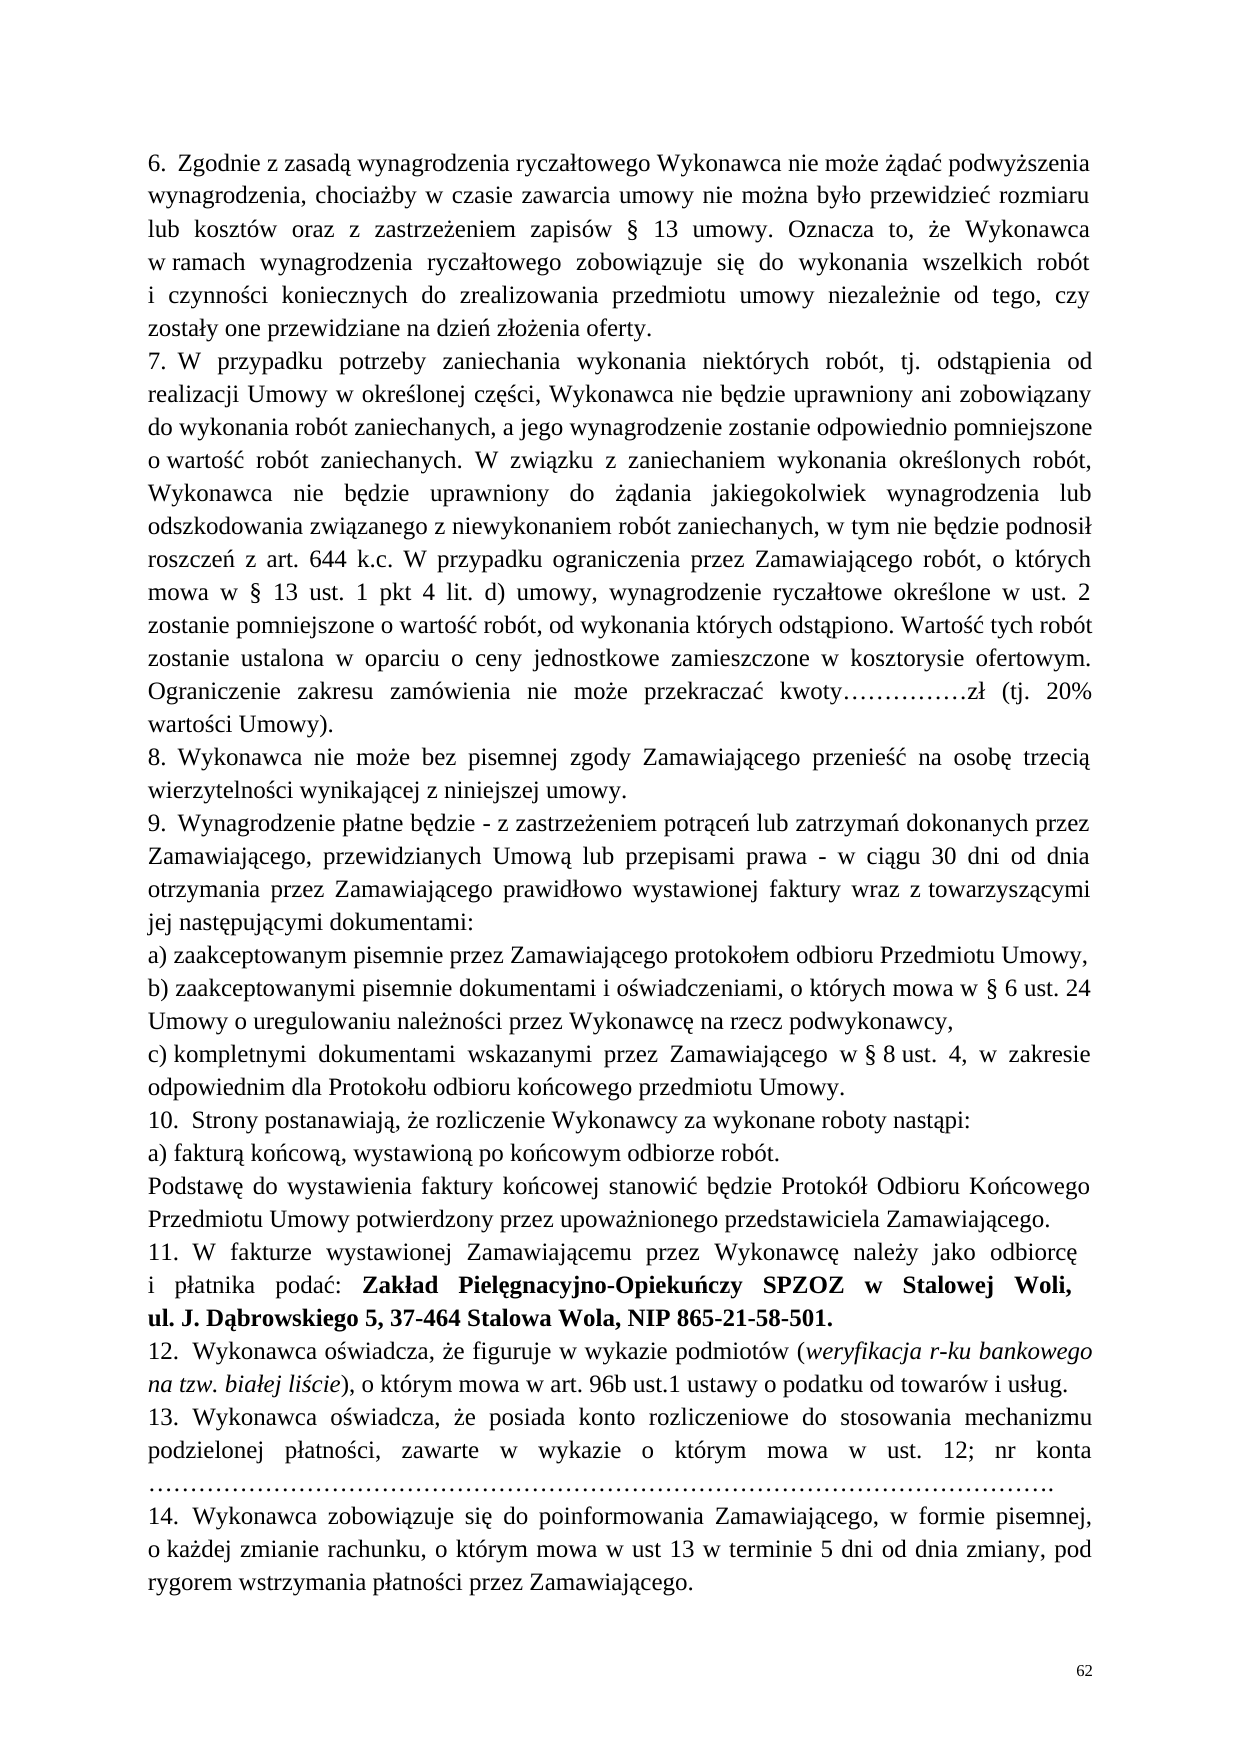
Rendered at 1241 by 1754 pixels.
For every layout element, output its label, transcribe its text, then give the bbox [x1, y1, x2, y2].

list W przypadku potrzeby zaniechania wykonania niektórych robót, tj. odstąpienia od realizacji Umowy w określonej części, Wykonawca nie będzie uprawniony ani zobowiązany do wykonania robót zaniechanych, a jego wynagrodzenie zostanie odpowiednio pomniejszone o wartość robót zaniechanych. W związku z zaniechaniem wykonania określonych robót, Wykonawca nie będzie uprawniony do żądania jakiegokolwiek wynagrodzenia lub odszkodowania związanego z niewykonaniem robót zaniechanych, w tym nie będzie podnosił roszczeń z art. 644 k.c. W przypadku ograniczenia przez Zamawiającego robót, o których mowa w § 13 ust. 1 pkt 4 lit. d) umowy, wynagrodzenie ryczałtowe określone w ust. 2 zostanie pomniejszone o wartość robót, od wykonania których odstąpiono. Wartość tych robót zostanie ustalona w oparciu o ceny jednostkowe zamieszczone w kosztorysie ofertowym. Ograniczenie zakresu zamówienia nie może przekraczać kwoty……………zł (tj. 20% wartości Umowy). [148, 346, 1093, 738]
text Podstawę do wystawienia faktury końcowej stanowić będzie Protokół Odbioru Końcowego Przedmiotu Umowy potwierdzony przez upoważnionego przedstawiciela Zamawiającego. [148, 1171, 1091, 1233]
list Wynagrodzenie płatne będzie - z zastrzeżeniem potrąceń lub zatrzymań dokonanych przez Zamawiającego, przewidzianych Umową lub przepisami prawa - w ciągu 30 dni od dnia otrzymania przez Zamawiającego prawidłowo wystawionej faktury wraz z towarzyszącymi jej następującymi dokumentami: [148, 808, 1091, 936]
list W fakturze wystawionej Zamawiającemu przez Wykonawcę należy jako odbiorcę i płatnika podać: Zakład Pielęgnacyjno-Opiekuńczy SPZOZ w Stalowej Woli, ul. J. Dąbrowskiego 5, 37-464 Stalowa Wola, NIP 865-21-58-501. [148, 1237, 1093, 1332]
list Zgodnie z zasadą wynagrodzenia ryczałtowego Wykonawca nie może żądać podwyższenia wynagrodzenia, chociażby w czasie zawarcia umowy nie można było przewidzieć rozmiaru lub kosztów oraz z zastrzeżeniem zapisów § 13 umowy. Oznacza to, że Wykonawca w ramach wynagrodzenia ryczałtowego zobowiązuje się do wykonania wszelkich robót i czynności koniecznych do zrealizowania przedmiotu umowy niezależnie od tego, czy zostały one przewidziane na dzień złożenia oferty. [148, 148, 1091, 341]
list Wykonawca oświadcza, że posiada konto rozliczeniowe do stosowania mechanizmu podzielonej płatności, zawarte w wykazie o którym mowa w ust. 12; nr konta ………………………………………………………………………………………………. [148, 1402, 1093, 1497]
text c) kompletnymi dokumentami wskazanymi przez Zamawiającego w § 8 ust. 4, w zakresie odpowiednim dla Protokołu odbioru końcowego przedmiotu Umowy. [148, 1039, 1091, 1101]
list Wykonawca nie może bez pisemnej zgody Zamawiającego przenieść na osobę trzecią wierzytelności wynikającej z niniejszej umowy. [148, 742, 1091, 804]
text a) fakturą końcową, wystawioną po końcowym odbiorze robót. [148, 1138, 1091, 1167]
text b) zaakceptowanymi pisemnie dokumentami i oświadczeniami, o których mowa w § 6 ust. 24 Umowy o uregulowaniu należności przez Wykonawcę na rzecz podwykonawcy, [148, 973, 1091, 1035]
list Wykonawca zobowiązuje się do poinformowania Zamawiającego, w formie pisemnej, o każdej zmianie rachunku, o którym mowa w ust 13 w terminie 5 dni od dnia zmiany, pod rygorem wstrzymania płatności przez Zamawiającego. [148, 1501, 1093, 1596]
list Wykonawca oświadcza, że figuruje w wykazie podmiotów (weryfikacja r-ku bankowego na tzw. białej liście), o którym mowa w art. 96b ust.1 ustawy o podatku od towarów i usług. [148, 1336, 1093, 1398]
text a) zaakceptowanym pisemnie przez Zamawiającego protokołem odbioru Przedmiotu Umowy, [148, 940, 1093, 969]
list Strony postanawiają, że rozliczenie Wykonawcy za wykonane roboty nastąpi: [148, 1105, 1093, 1134]
